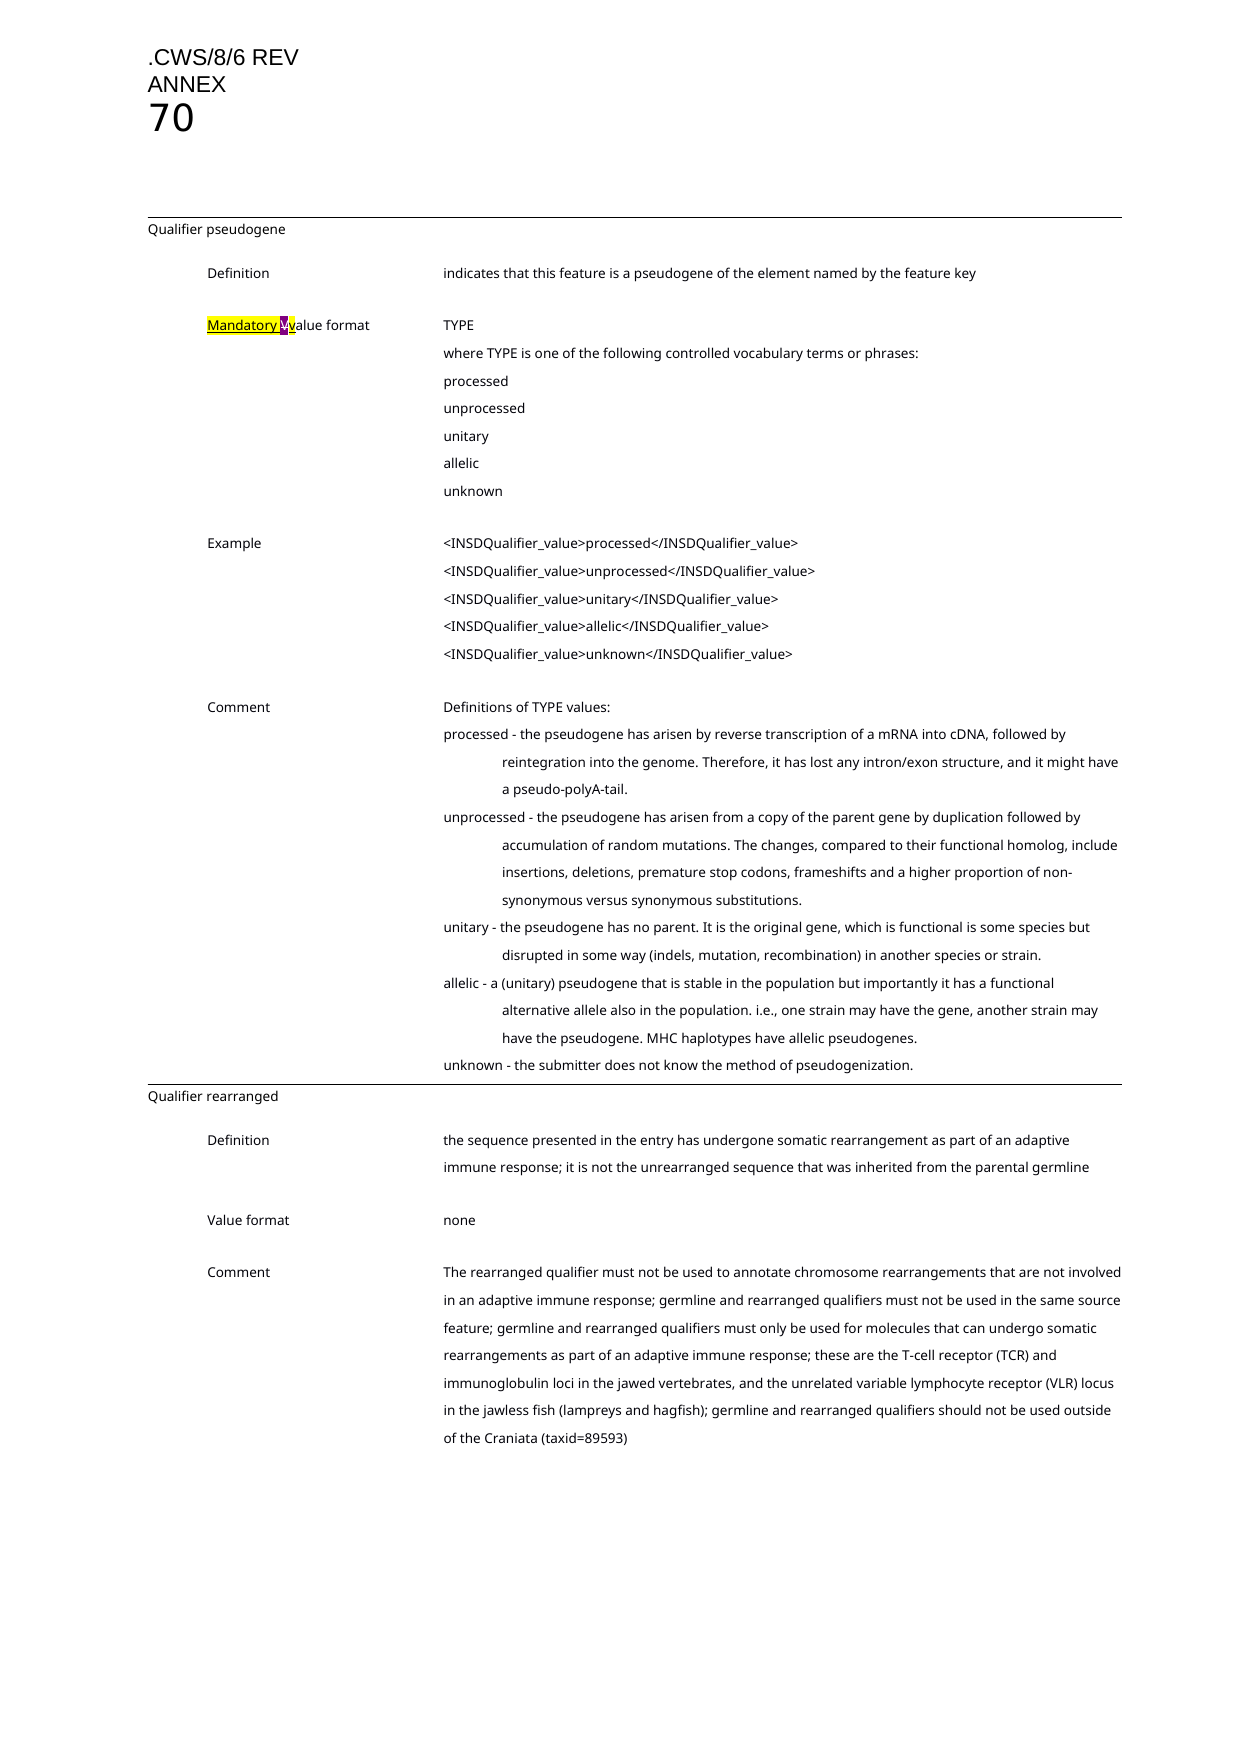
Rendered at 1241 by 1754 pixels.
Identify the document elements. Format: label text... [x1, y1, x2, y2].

text allelic - a (unitary) pseudogene that is stable in the population but importantly it has a functional alternative allele also in the population. i.e., one strain may have the gene, another strain may have the pseudogene. MHC haplotypes have allelic pseudogenes. [443, 973, 1122, 1047]
text processed - the pseudogene has arisen by reverse transcription of a mRNA into cDNA, followed by reintegration into the genome. Therefore, it has lost any intron/exon structure, and it might have a pseudo-polyA-tail. [443, 725, 1122, 799]
text Comment Definitions of TYPE values: [207, 697, 1122, 716]
text <INSDQualifier_value>unitary</INSDQualifier_value> [443, 590, 1122, 608]
text <INSDQualifier_value>unknown</INSDQualifier_value> [443, 645, 1122, 663]
text <INSDQualifier_value>allelic</INSDQualifier_value> [443, 617, 1122, 636]
text Definition the sequence presented in the entry has undergone somatic rearrangement as part of an adaptive immune response; it is not the unrearranged sequence that was inherited from the parental germline [207, 1131, 1122, 1177]
text unknown - the submitter does not know the method of pseudogenization. [443, 1056, 1122, 1075]
text Definition indicates that this feature is a pseudogene of the element named by the feature key [207, 264, 1122, 282]
list Qualifier pseudogene [148, 218, 1122, 239]
text unitary - the pseudogene has no parent. It is the original gene, which is functional is some species but disrupted in some way (indels, mutation, recombination) in another species or strain. [443, 918, 1122, 964]
text Mandatory Vvalue format TYPE [295, 316, 1122, 335]
text Value format none [207, 1211, 1122, 1229]
text unprocessed - the pseudogene has arisen from a copy of the parent gene by duplication followed by accumulation of random mutations. The changes, compared to their functional homolog, include insertions, deletions, premature stop codons, frameshifts and a higher proportion of non-synonymous versus synonymous substitutions. [443, 808, 1122, 909]
text where TYPE is one of the following controlled vocabulary terms or phrases: processed unprocessed unitary allelic unknown [443, 344, 1122, 500]
text Comment The rearranged qualifier must not be used to annotate chromosome rearrangements that are not involved in an adaptive immune response; germline and rearranged qualifiers must not be used in the same source feature; germline and rearranged qualifiers must only be used for molecules that can undergo somatic rearrangements as part of an adaptive immune response; these are the T-cell receptor (TCR) and immunoglobulin loci in the jawed vertebrates, and the unrelated variable lymphocyte receptor (VLR) locus in the jawless fish (lampreys and hagfish); germline and rearranged qualifiers should not be used outside of the Craniata (taxid=89593) [207, 1263, 1122, 1447]
text <INSDQualifier_value>unprocessed</INSDQualifier_value> [443, 562, 1122, 581]
list Qualifier rearranged [148, 1085, 1122, 1106]
text Example <INSDQualifier_value>processed</INSDQualifier_value> [207, 534, 1122, 553]
